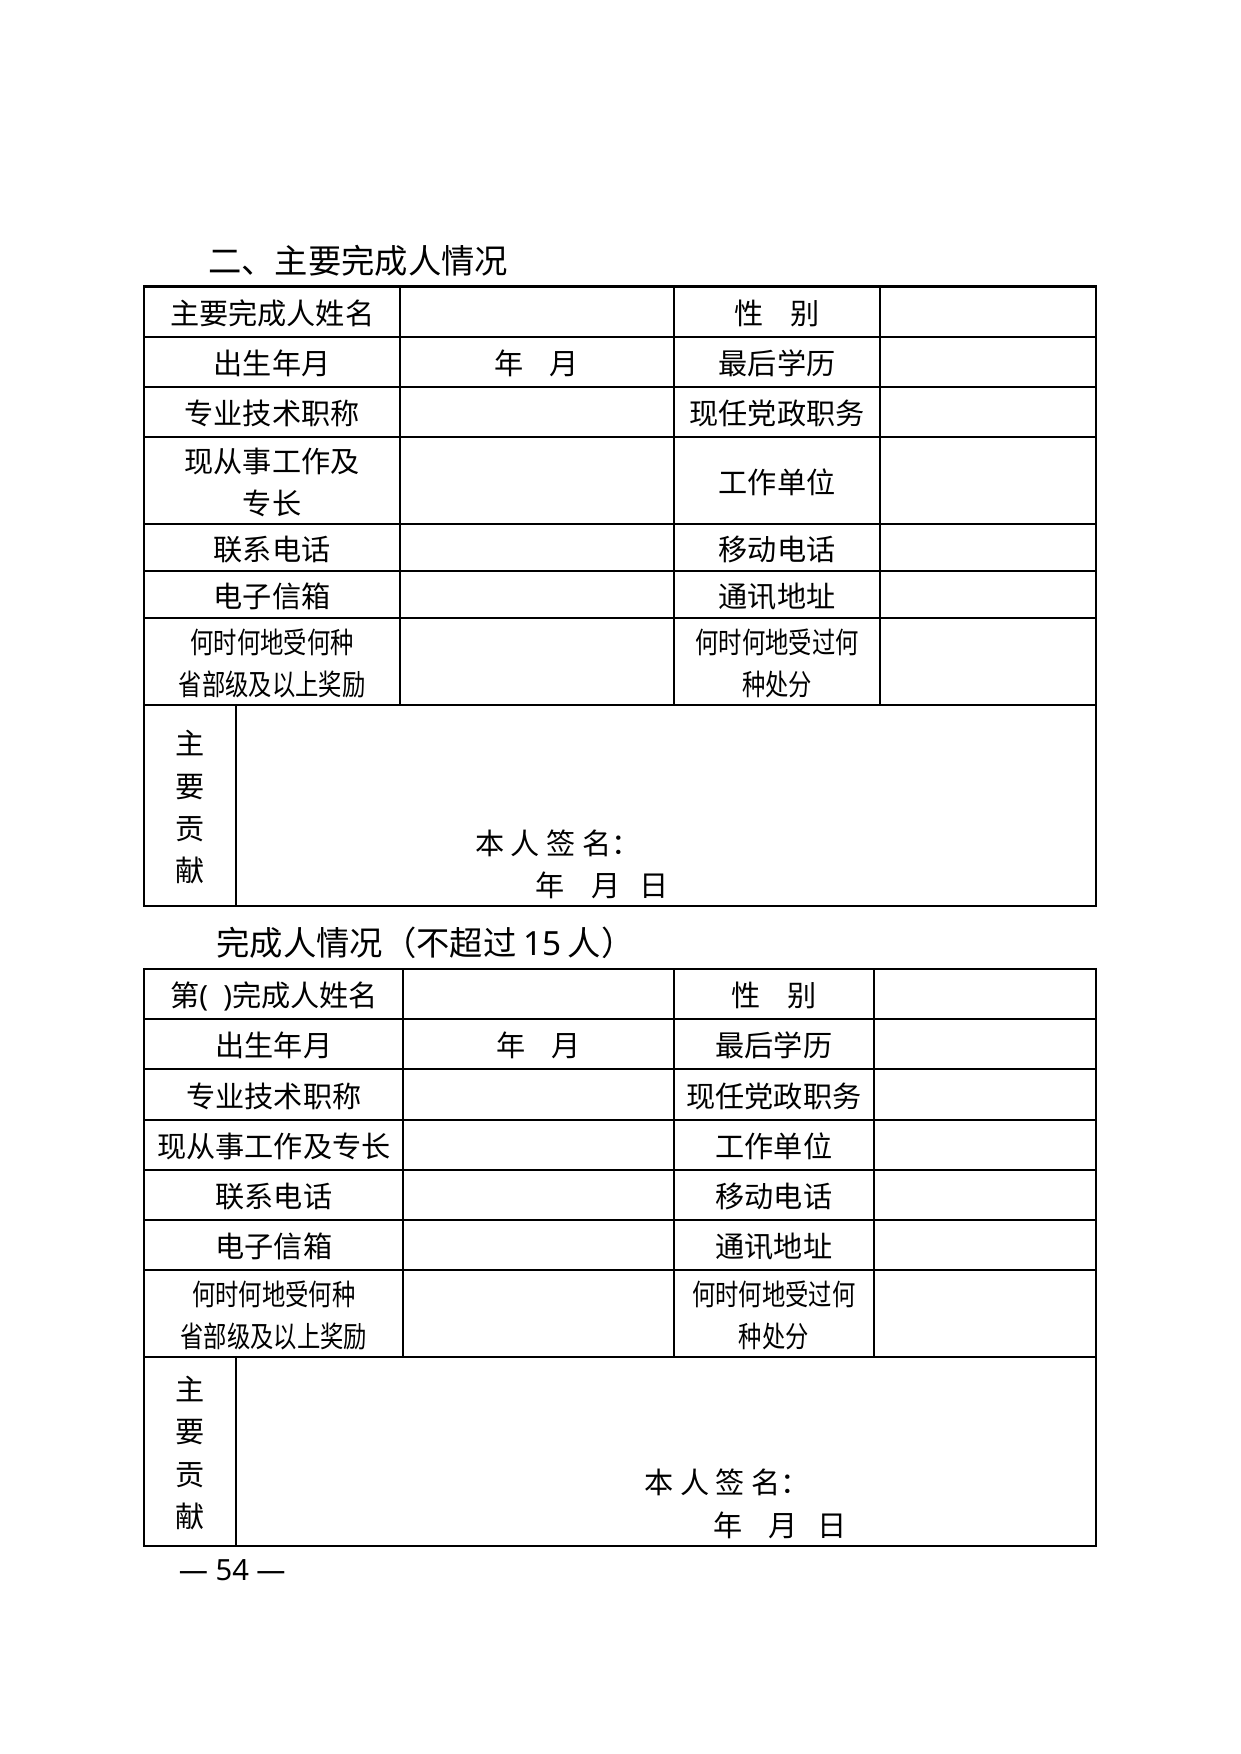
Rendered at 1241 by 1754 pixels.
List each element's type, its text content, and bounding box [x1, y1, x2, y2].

table_cell [881, 338, 1095, 386]
table_cell [404, 1171, 673, 1219]
table_cell [404, 1121, 673, 1169]
table_cell 本 人 签 名： 年 月 日 [237, 1358, 1095, 1545]
table_cell 何时何地受过何种处分 [675, 1271, 873, 1356]
table_cell [401, 388, 673, 436]
table_cell 现任党政职务 [675, 1070, 873, 1118]
table_cell [404, 1221, 673, 1269]
table_header 性 别 [675, 970, 873, 1018]
table_cell [875, 1121, 1095, 1169]
table_cell 年 月 [401, 338, 673, 386]
text 完成人情况（不超过15人） [149, 907, 1091, 968]
table_cell [875, 1020, 1095, 1068]
table_cell [881, 388, 1095, 436]
table_cell 通讯地址 [675, 572, 879, 617]
table_cell 出生年月 [145, 338, 399, 386]
table_cell [401, 525, 673, 570]
table_cell 何时何地受何种 省部级及以上奖励 [145, 619, 399, 704]
table_cell [881, 619, 1095, 704]
table_cell 电子信箱 [145, 1221, 402, 1269]
table_cell [875, 1070, 1095, 1118]
table_cell 专业技术职称 [145, 388, 399, 436]
table_cell 最后学历 [675, 338, 879, 386]
table_cell [875, 1221, 1095, 1269]
table_cell 通讯地址 [675, 1221, 873, 1269]
table_header 第( )完成人姓名 [145, 970, 402, 1018]
table_cell 现任党政职务 [675, 388, 879, 436]
table_cell 何时何地受何种 省部级及以上奖励 [145, 1271, 402, 1356]
table_cell 最后学历 [675, 1020, 873, 1068]
table_cell [404, 1271, 673, 1356]
table_cell [881, 572, 1095, 617]
table_header [875, 970, 1095, 1018]
table_cell 联系电话 [145, 525, 399, 570]
table_cell 现从事工作及专长 [145, 1121, 402, 1169]
table_cell 现从事工作及 专长 [145, 438, 399, 523]
table_cell 何时何地受过何种处分 [675, 619, 879, 704]
table_header [401, 288, 673, 336]
table_cell 移动电话 [675, 525, 879, 570]
table_cell [401, 619, 673, 704]
table_cell [404, 1070, 673, 1118]
table_cell 工作单位 [675, 1121, 873, 1169]
table_header 主要完成人姓名 [145, 288, 399, 336]
table_header 性 别 [675, 288, 879, 336]
table_cell [401, 438, 673, 523]
table_cell [875, 1271, 1095, 1356]
table_cell 年 月 [404, 1020, 673, 1068]
table_cell [881, 525, 1095, 570]
table_header [404, 970, 673, 1018]
table_cell [875, 1171, 1095, 1219]
table_cell [881, 438, 1095, 523]
table_cell 专业技术职称 [145, 1070, 402, 1118]
table_cell 主 要 贡 献 [145, 1358, 235, 1545]
table_cell 联系电话 [145, 1171, 402, 1219]
table_cell 本 人 签 名： 年 月 日 [237, 706, 1095, 905]
text 二、主要完成人情况 [149, 224, 1091, 285]
table_cell 工作单位 [675, 438, 879, 523]
table_cell [401, 572, 673, 617]
table_cell 出生年月 [145, 1020, 402, 1068]
table_header [881, 288, 1095, 336]
table_cell 主 要 贡 献 [145, 706, 235, 905]
table_cell 电子信箱 [145, 572, 399, 617]
table_cell 移动电话 [675, 1171, 873, 1219]
